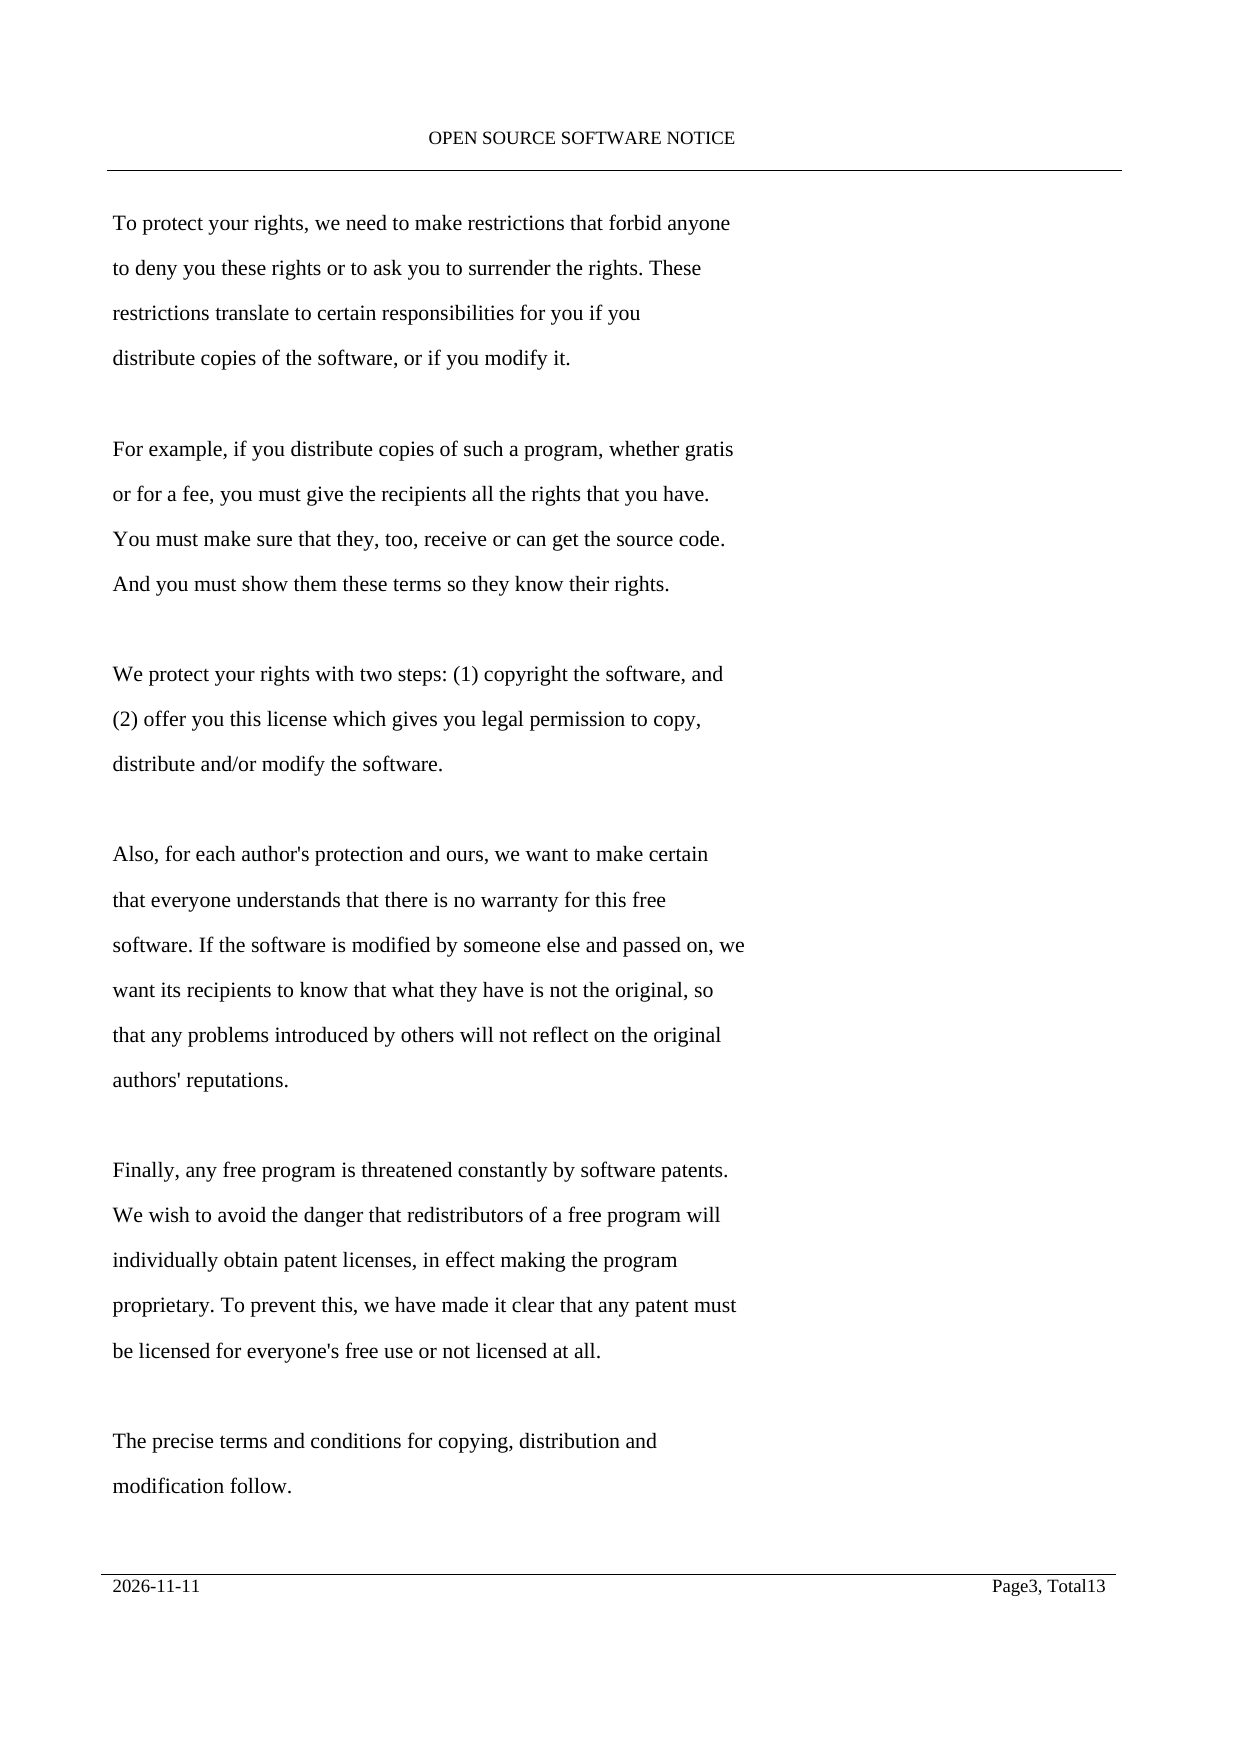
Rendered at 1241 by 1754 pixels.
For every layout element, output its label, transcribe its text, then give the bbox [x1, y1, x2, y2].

text modification follow. [112, 1469, 1128, 1502]
text proprietary. To prevent this, we have made it clear that any patent must [112, 1289, 1128, 1321]
text We wish to avoid the danger that redistributors of a free program will [112, 1199, 1128, 1231]
text Also, for each author's protection and ours, we want to make certain [112, 838, 1128, 870]
text restrictions translate to certain responsibilities for you if you [112, 297, 1128, 329]
text The precise terms and conditions for copying, distribution and [112, 1424, 1128, 1457]
text individually obtain patent licenses, in effect making the program [112, 1244, 1128, 1276]
text authors' reputations. [112, 1063, 1128, 1096]
text You must make sure that they, too, receive or can get the source code. [112, 522, 1128, 554]
text software. If the software is modified by someone else and passed on, we [112, 928, 1128, 961]
text or for a fee, you must give the recipients all the rights that you have. [112, 477, 1128, 509]
text distribute copies of the software, or if you modify it. [112, 342, 1128, 374]
text to deny you these rights or to ask you to surrender the rights. These [112, 251, 1128, 284]
text And you must show them these terms so they know their rights. [112, 567, 1128, 600]
text Finally, any free program is threatened constantly by software patents. [112, 1153, 1128, 1186]
text that everyone understands that there is no warranty for this free [112, 883, 1128, 915]
text be licensed for everyone's free use or not licensed at all. [112, 1334, 1128, 1366]
text We protect your rights with two steps: (1) copyright the software, and [112, 657, 1128, 690]
text (2) offer you this license which gives you legal permission to copy, [112, 702, 1128, 735]
text For example, if you distribute copies of such a program, whether gratis [112, 432, 1128, 464]
text To protect your rights, we need to make restrictions that forbid anyone [112, 206, 1128, 239]
text distribute and/or modify the software. [112, 748, 1128, 780]
text want its recipients to know that what they have is not the original, so [112, 973, 1128, 1006]
text that any problems introduced by others will not reflect on the original [112, 1018, 1128, 1051]
